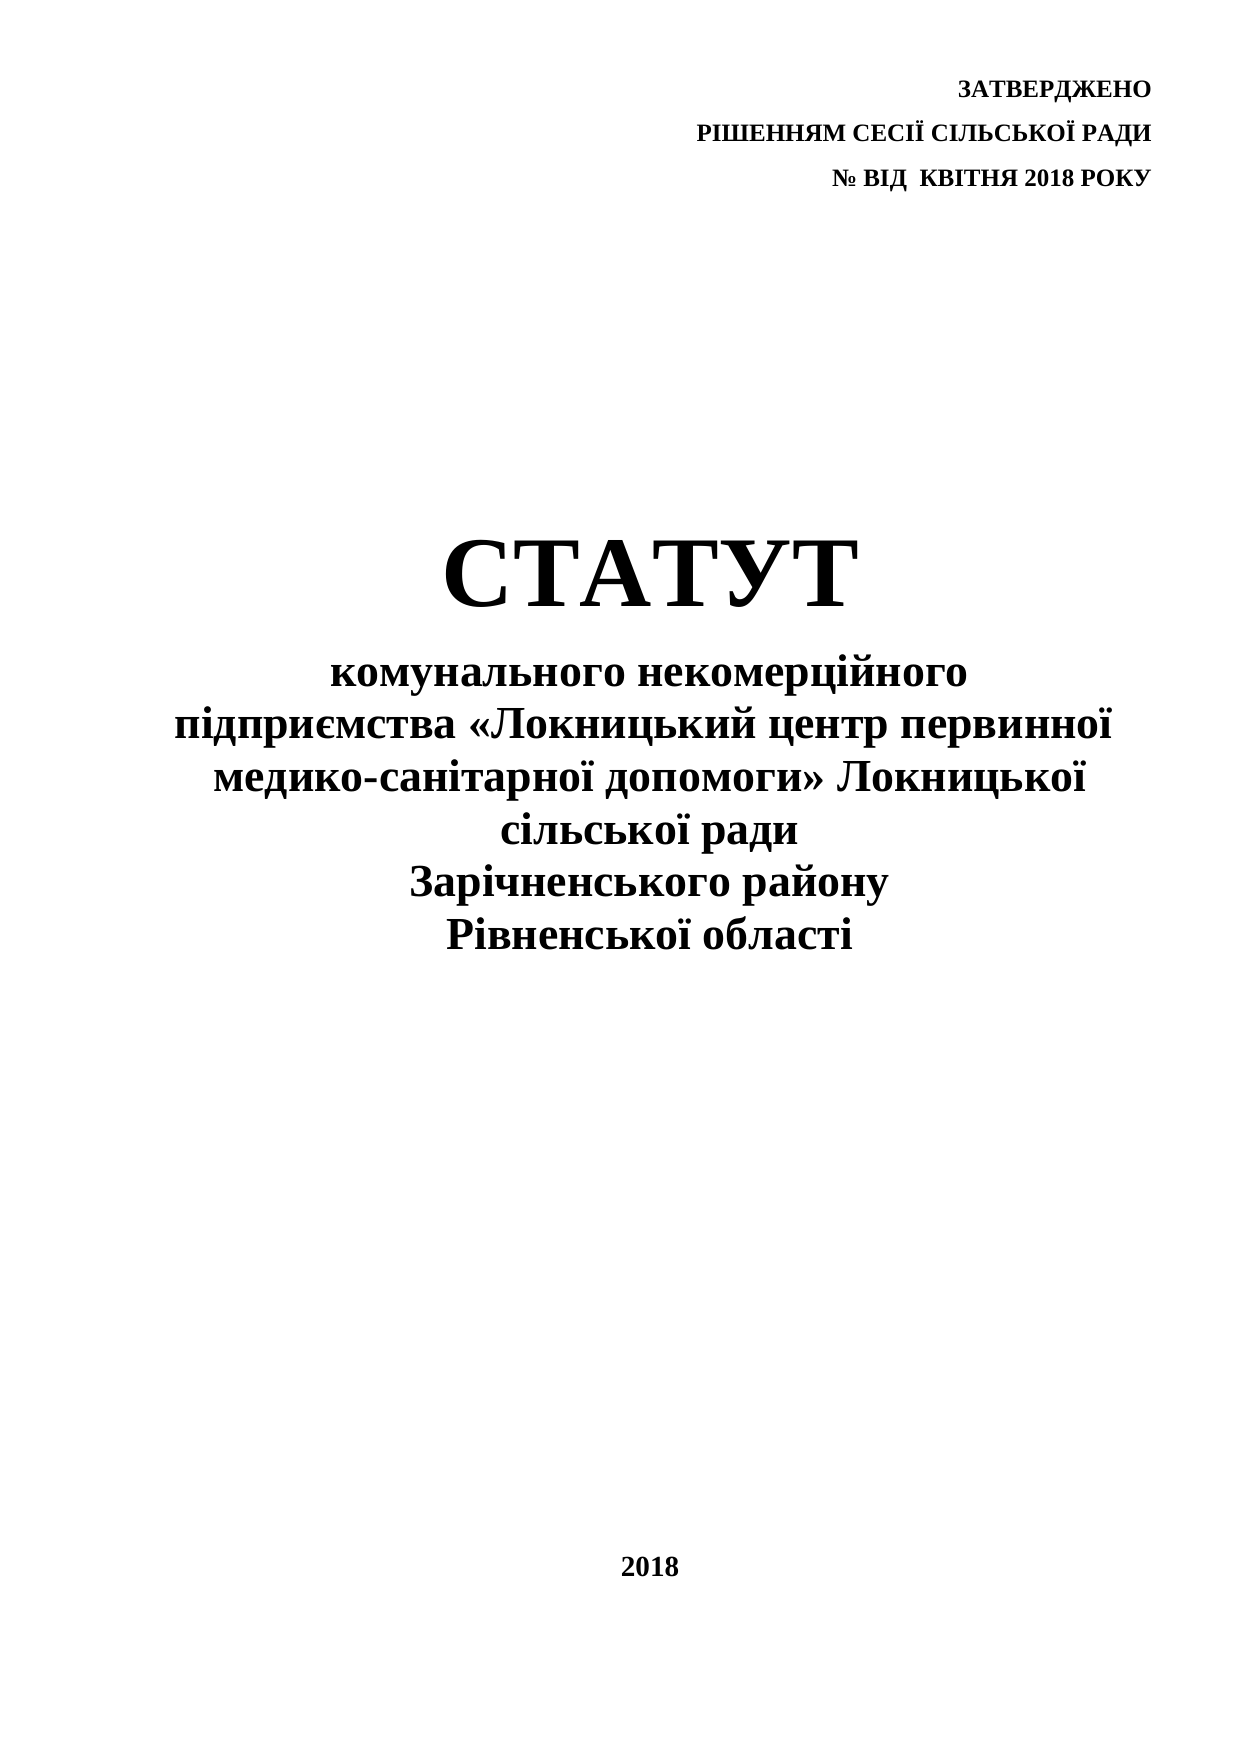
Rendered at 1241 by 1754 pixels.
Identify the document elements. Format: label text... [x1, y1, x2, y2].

text Зарічненського району [148, 854, 1152, 907]
text Рівненської області [148, 907, 1152, 959]
text СТАТУТ [148, 513, 1152, 628]
text підприємства «Локницький центр первинної медико-санітарної допомоги» Локницької сільської ради [148, 696, 1152, 854]
text комунального некомерційного [148, 643, 1152, 696]
text ЗАТВЕРДЖЕНО [148, 74, 1152, 103]
text № ВІД КВІТНЯ 2018 РОКУ [148, 163, 1152, 191]
text 2018 [148, 1549, 1152, 1582]
text РІШЕННЯМ СЕСІЇ СІЛЬСЬКОЇ РАДИ [148, 118, 1152, 147]
